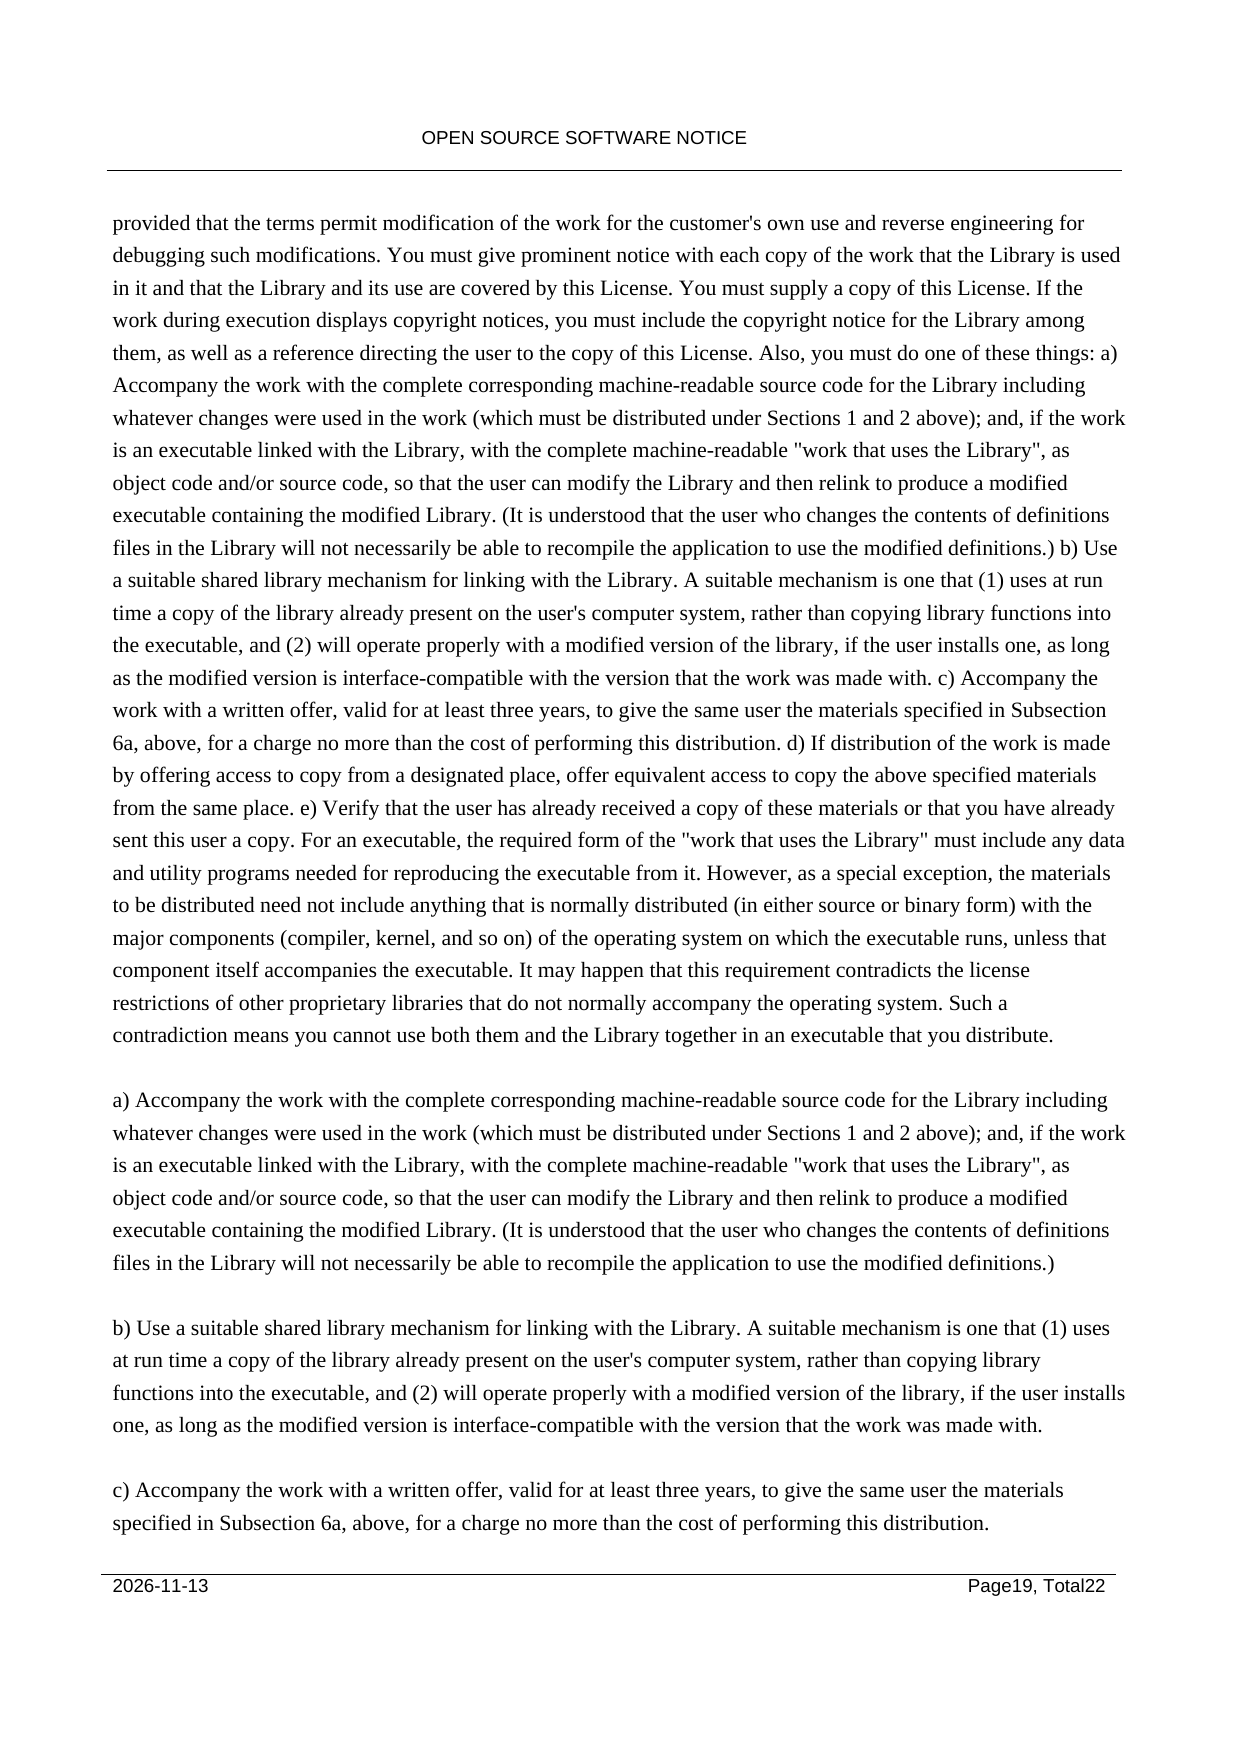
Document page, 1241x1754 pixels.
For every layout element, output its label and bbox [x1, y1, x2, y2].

text [112, 206, 1128, 1539]
